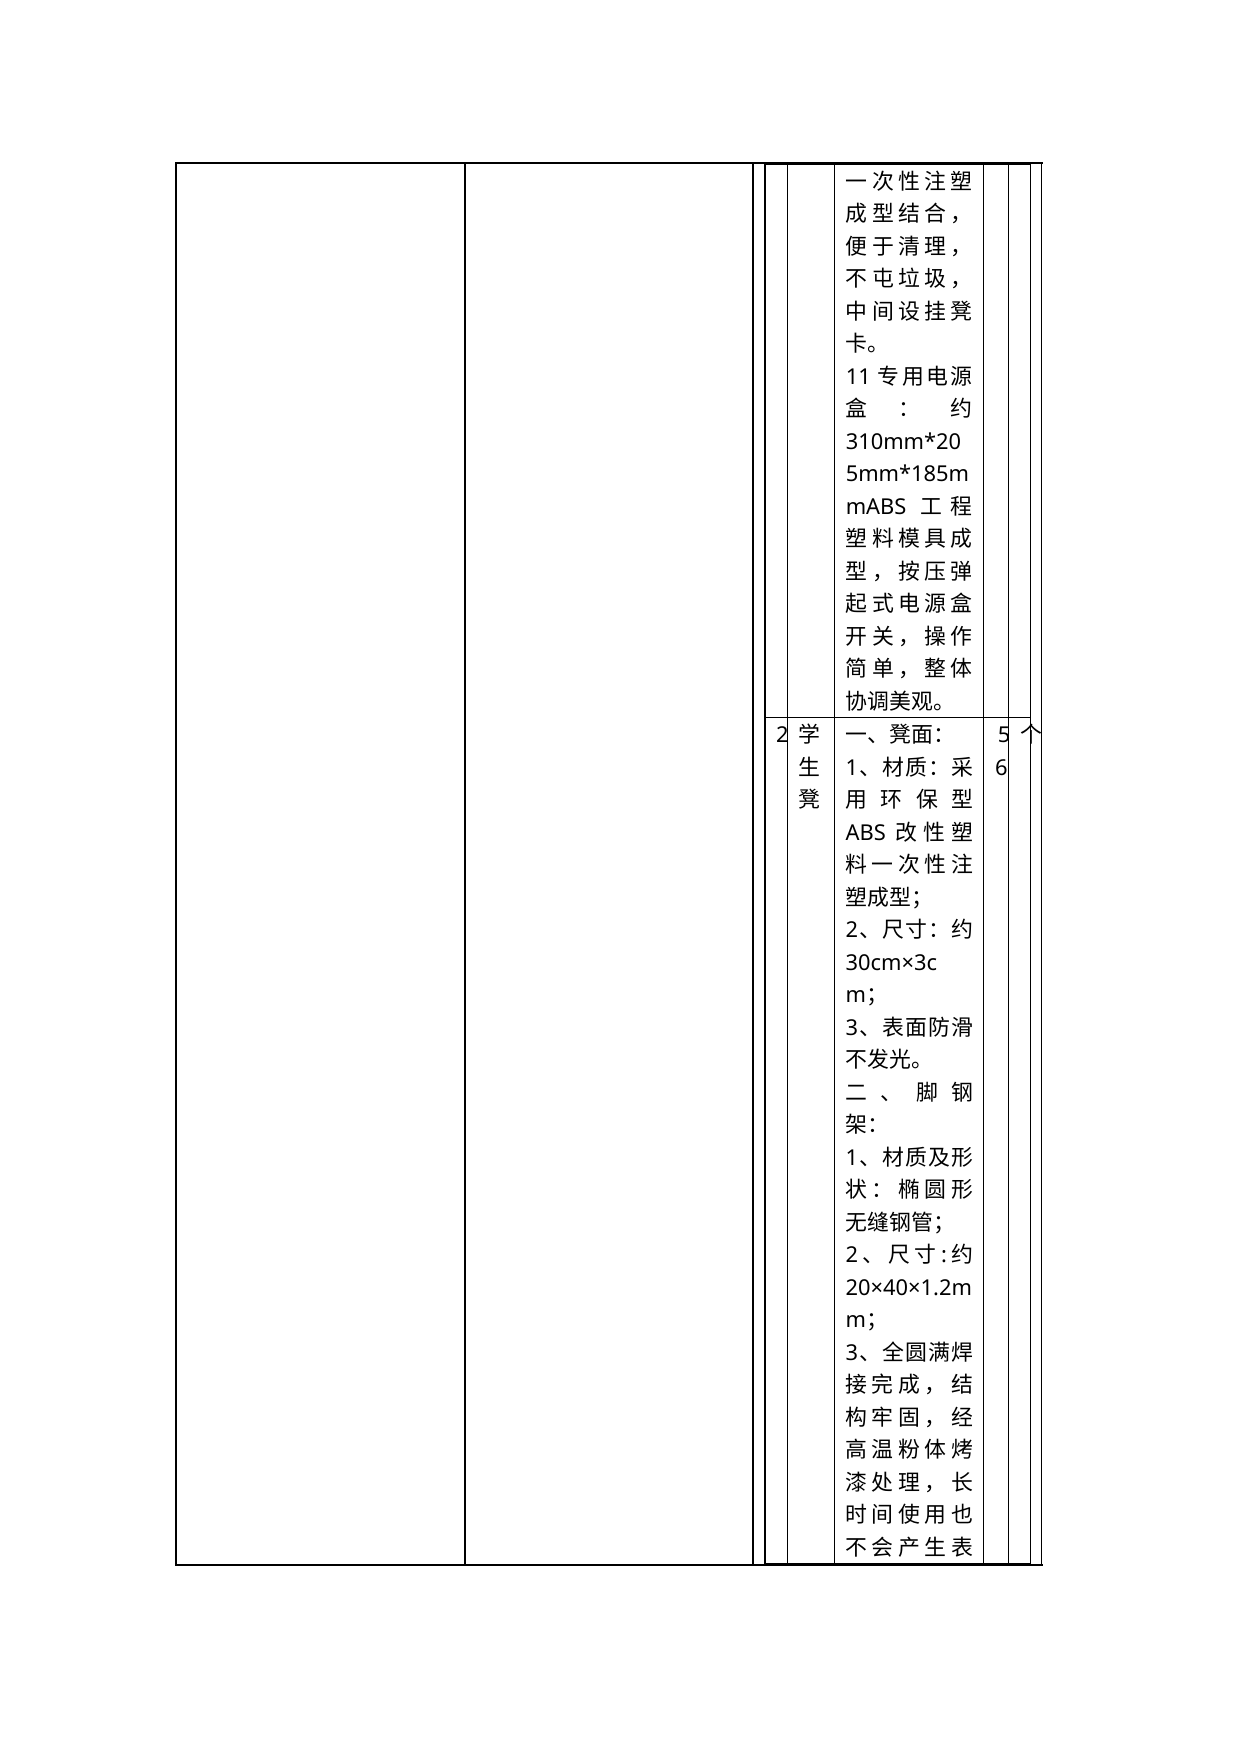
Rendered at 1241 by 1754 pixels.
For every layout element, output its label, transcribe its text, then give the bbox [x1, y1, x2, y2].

table_cell [788, 718, 834, 1563]
table_cell [754, 164, 764, 1564]
table_cell [1009, 718, 1030, 1563]
table_cell [1031, 164, 1041, 732]
table_cell [1031, 727, 1041, 1564]
table_cell [984, 718, 1008, 1563]
table_cell [835, 165, 983, 717]
table_cell [1009, 165, 1030, 717]
table_cell [766, 165, 787, 717]
table_cell [766, 718, 787, 1563]
table_cell [466, 164, 752, 1564]
table_cell 1 [177, 164, 464, 1564]
table_cell [984, 165, 1008, 717]
table_cell [788, 165, 834, 717]
